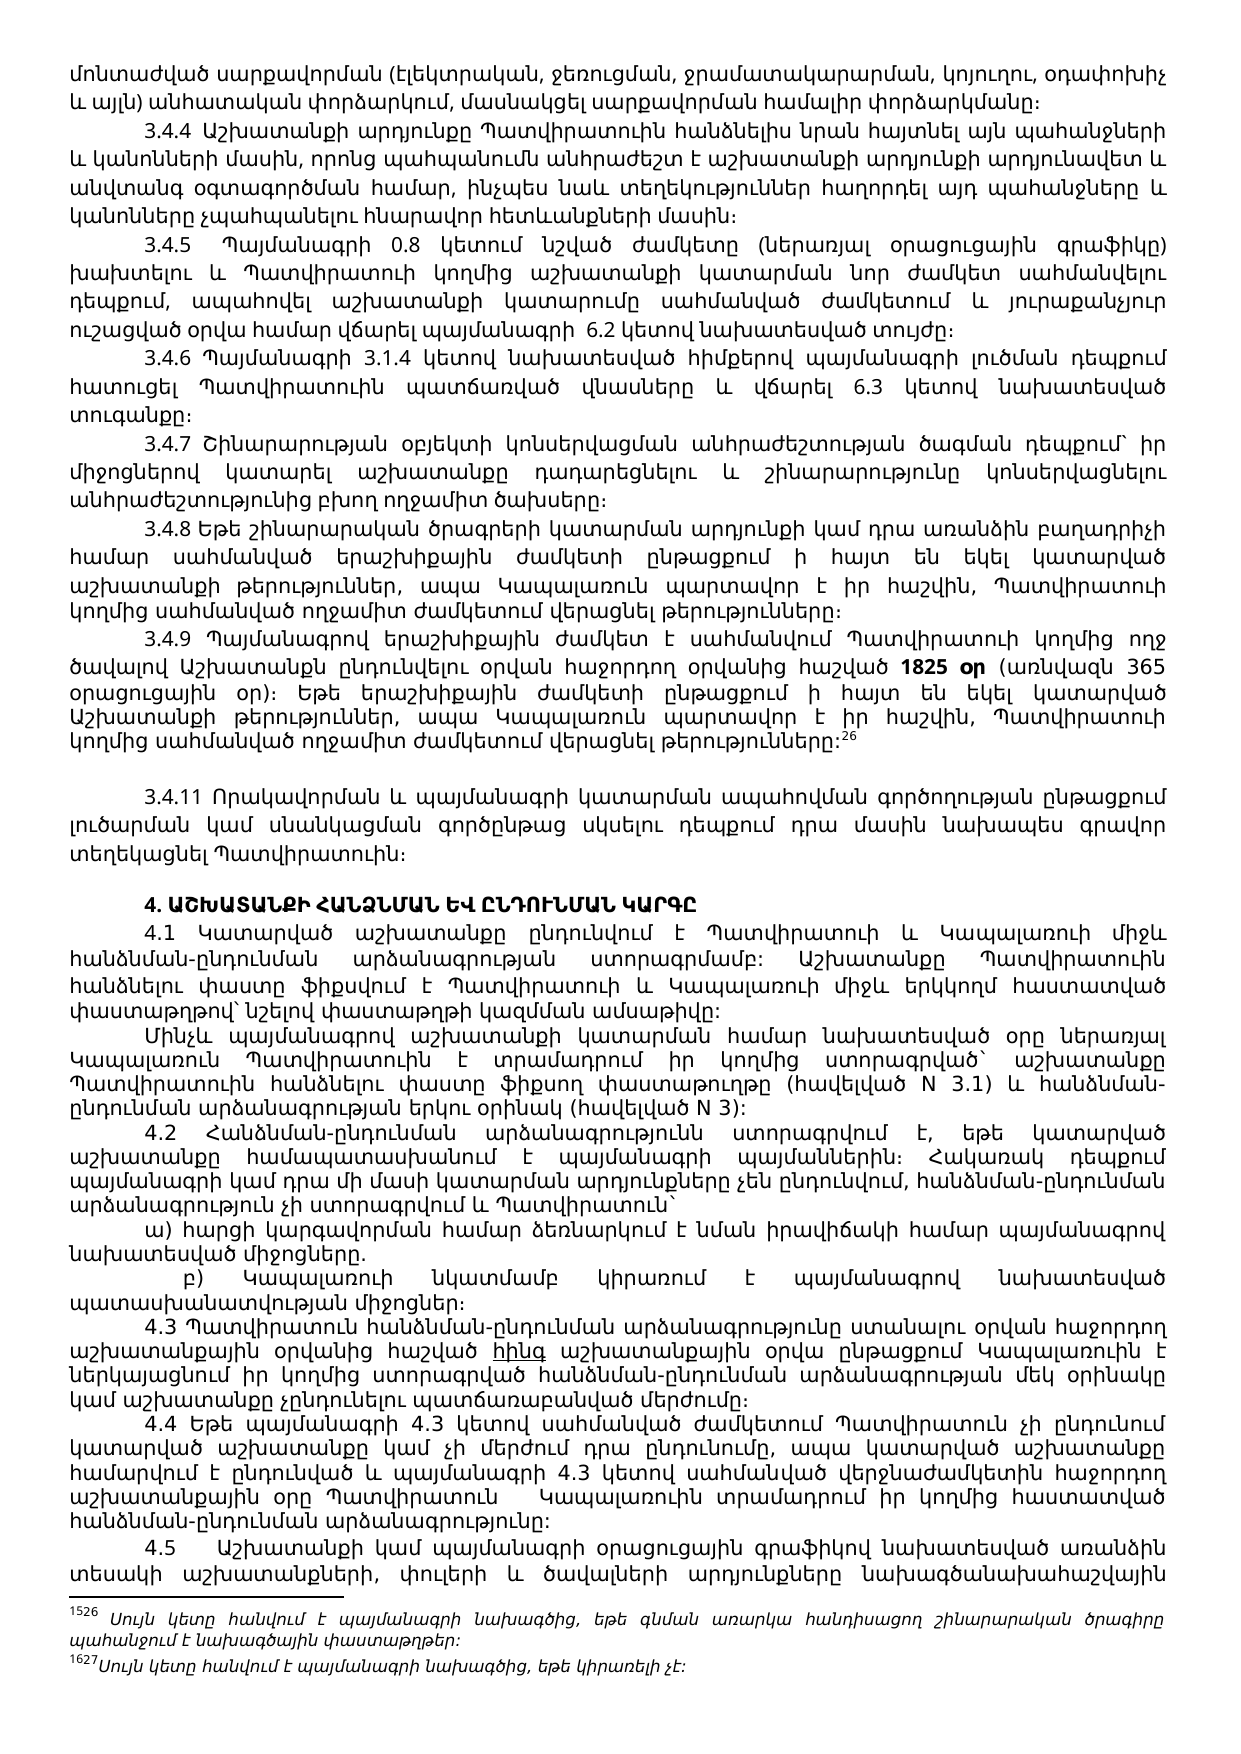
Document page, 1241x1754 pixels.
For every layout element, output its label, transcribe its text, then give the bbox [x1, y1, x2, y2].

text 4.4 Եթե պայմանագրի 4.3 կետով սահմանված ժամկետում Պատվիրատուն չի ընդունում կատարված աշխատանքը կամ չի մերժում դրա ընդունումը, ապա կատարված աշխատանքը համարվում է ընդունված և պայմանագրի 4.3 կետով սահմանված վերջնաժամկետին հաջորդող աշխատանքային օրը Պատվիրատուն Կապալառուին տրամադրում իր կողմից հաստատված հանձնման-ընդունման արձանագրությունը: [69, 1412, 1167, 1533]
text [69, 59, 1167, 116]
text 3.4.4 Աշխատանքի արդյունքը Պատվիրատուին հանձնելիս նրան հայտնել այն պահանջների և կանոնների մասին, որոնց պահպանումն անհրաժեշտ է աշխատանքի արդյունքի արդյունավետ և անվտանգ օգտագործման համար, ինչպես նաև տեղեկություններ հաղորդել այդ պահանջները և կանոնները չպահպանելու հնարավոր հետևանքների մասին։ [69, 116, 1167, 230]
text 3.4.8 Եթե շինարարական ծրագրերի կատարման արդյունքի կամ դրա առանձին բաղադրիչի համար սահմանված երաշխիքային ժամկետի ընթացքում ի հայտ են եկել կատարված աշխատանքի թերություններ, ապա Կապալառուն պարտավոր է իր հաշվին, Պատվիրատուի կողմից սահմանված ողջամիտ ժամկետում վերացնել թերությունները։ [69, 514, 1167, 624]
text 3.4.6 Պայմանագրի 3.1.4 կետով նախատեսված հիմքերով պայմանագրի լուծման դեպքում հատուցել Պատվիրատուին պատճառված վնասները և վճարել 6.3 կետով նախատեսված տուգանքը։ [69, 343, 1167, 429]
text 3.4.5 Պայմանագրի 0.8 կետում նշված ժամկետը (ներառյալ օրացուցային գրաֆիկը) խախտելու և Պատվիրատուի կողմից աշխատանքի կատարման նոր ժամկետ սահմանվելու դեպքում, ապահովել աշխատանքի կատարումը սահմանված ժամկետում և յուրաքանչյուր ուշացված օրվա համար վճարել պայմանագրի 6.2 կետով նախատեսված տույժը։ [69, 230, 1167, 343]
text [69, 1533, 1167, 1586]
text Մինչև պայմանագրով աշխատանքի կատարման համար նախատեսված օրը ներառյալ Կապալառուն Պատվիրատուին է տրամադրում իր կողմից ստորագրված` աշխատանքը Պատվիրատուին հանձնելու փաստը ֆիքսող փաստաթուղթը (հավելված N 3.1) և հանձնման-ընդունման արձանագրության երկու օրինակ (հավելված N 3): [69, 1024, 1167, 1121]
text բ) Կապալառուի նկատմամբ կիրառում է պայմանագրով նախատեսված պատասխանատվության միջոցներ։ [69, 1266, 1167, 1315]
text 4.1 Կատարված աշխատանքը ընդունվում է Պատվիրատուի և Կապալառուի միջև հանձնման-ընդունման արձանագրության ստորագրմամբ: Աշխատանքը Պատվիրատուին հանձնելու փաստը ֆիքսվում է Պատվիրատուի և Կապալառուի միջև երկկողմ հաստատված փաստաթղթով՝ նշելով փաստաթղթի կազմման ամսաթիվը: [69, 918, 1167, 1024]
text 4.3 Պատվիրատուն հանձնման-ընդունման արձանագրությունը ստանալու օրվան հաջորդող աշխատանքային օրվանից հաշված հինգ աշխատանքային օրվա ընթացքում Կապալառուին է ներկայացնում իր կողմից ստորագրված հանձնման-ընդունման արձանագրության մեկ օրինակը կամ աշխատանքը չընդունելու պատճառաբանված մերժումը։ [69, 1315, 1167, 1412]
text 4. ԱՇԽԱՏԱՆՔԻ ՀԱՆՁՆՄԱՆ ԵՎ ԸՆԴՈՒՆՄԱՆ ԿԱՐԳԸ [69, 890, 1167, 918]
text 3.4.9 Պայմանագրով երաշխիքային ժամկետ է սահմանվում Պատվիրատուի կողմից ողջ ծավալով Աշխատանքն ընդունվելու օրվան հաջորդող օրվանից հաշված 1825 օր (առնվազն 365 օրացուցային օր)։ Եթե երաշխիքային ժամկետի ընթացքում ի հայտ են եկել կատարված Աշխատանքի թերություններ, ապա Կապալառուն պարտավոր է իր հաշվին, Պատվիրատուի կողմից սահմանված ողջամիտ ժամկետում վերացնել թերությունները:26 [69, 624, 1167, 753]
text 4.2 Հանձնման-ընդունման արձանագրությունն ստորագրվում է, եթե կատարված աշխատանքը համապատասխանում է պայմանագրի պայմաններին։ Հակառակ դեպքում պայմանագրի կամ դրա մի մասի կատարման արդյունքները չեն ընդունվում, հանձնման-ընդունման արձանագրություն չի ստորագրվում և Պատվիրատուն` [69, 1121, 1167, 1218]
text ա) հարցի կարգավորման համար ձեռնարկում է նման իրավիճակի համար պայմանագրով նախատեսված միջոցները. [69, 1218, 1167, 1266]
text 3.4.11 Որակավորման և պայմանագրի կատարման ապահովման գործողության ընթացքում լուծարման կամ սնանկացման գործընթաց սկսելու դեպքում դրա մասին նախապես գրավոր տեղեկացնել Պատվիրատուին։ [69, 782, 1167, 867]
text 3.4.7 Շինարարության օբյեկտի կոնսերվացման անհրաժեշտության ծագման դեպքում` իր միջոցներով կատարել աշխատանքը դադարեցնելու և շինարարությունը կոնսերվացնելու անհրաժեշտությունից բխող ողջամիտ ծախսերը։ [69, 429, 1167, 514]
